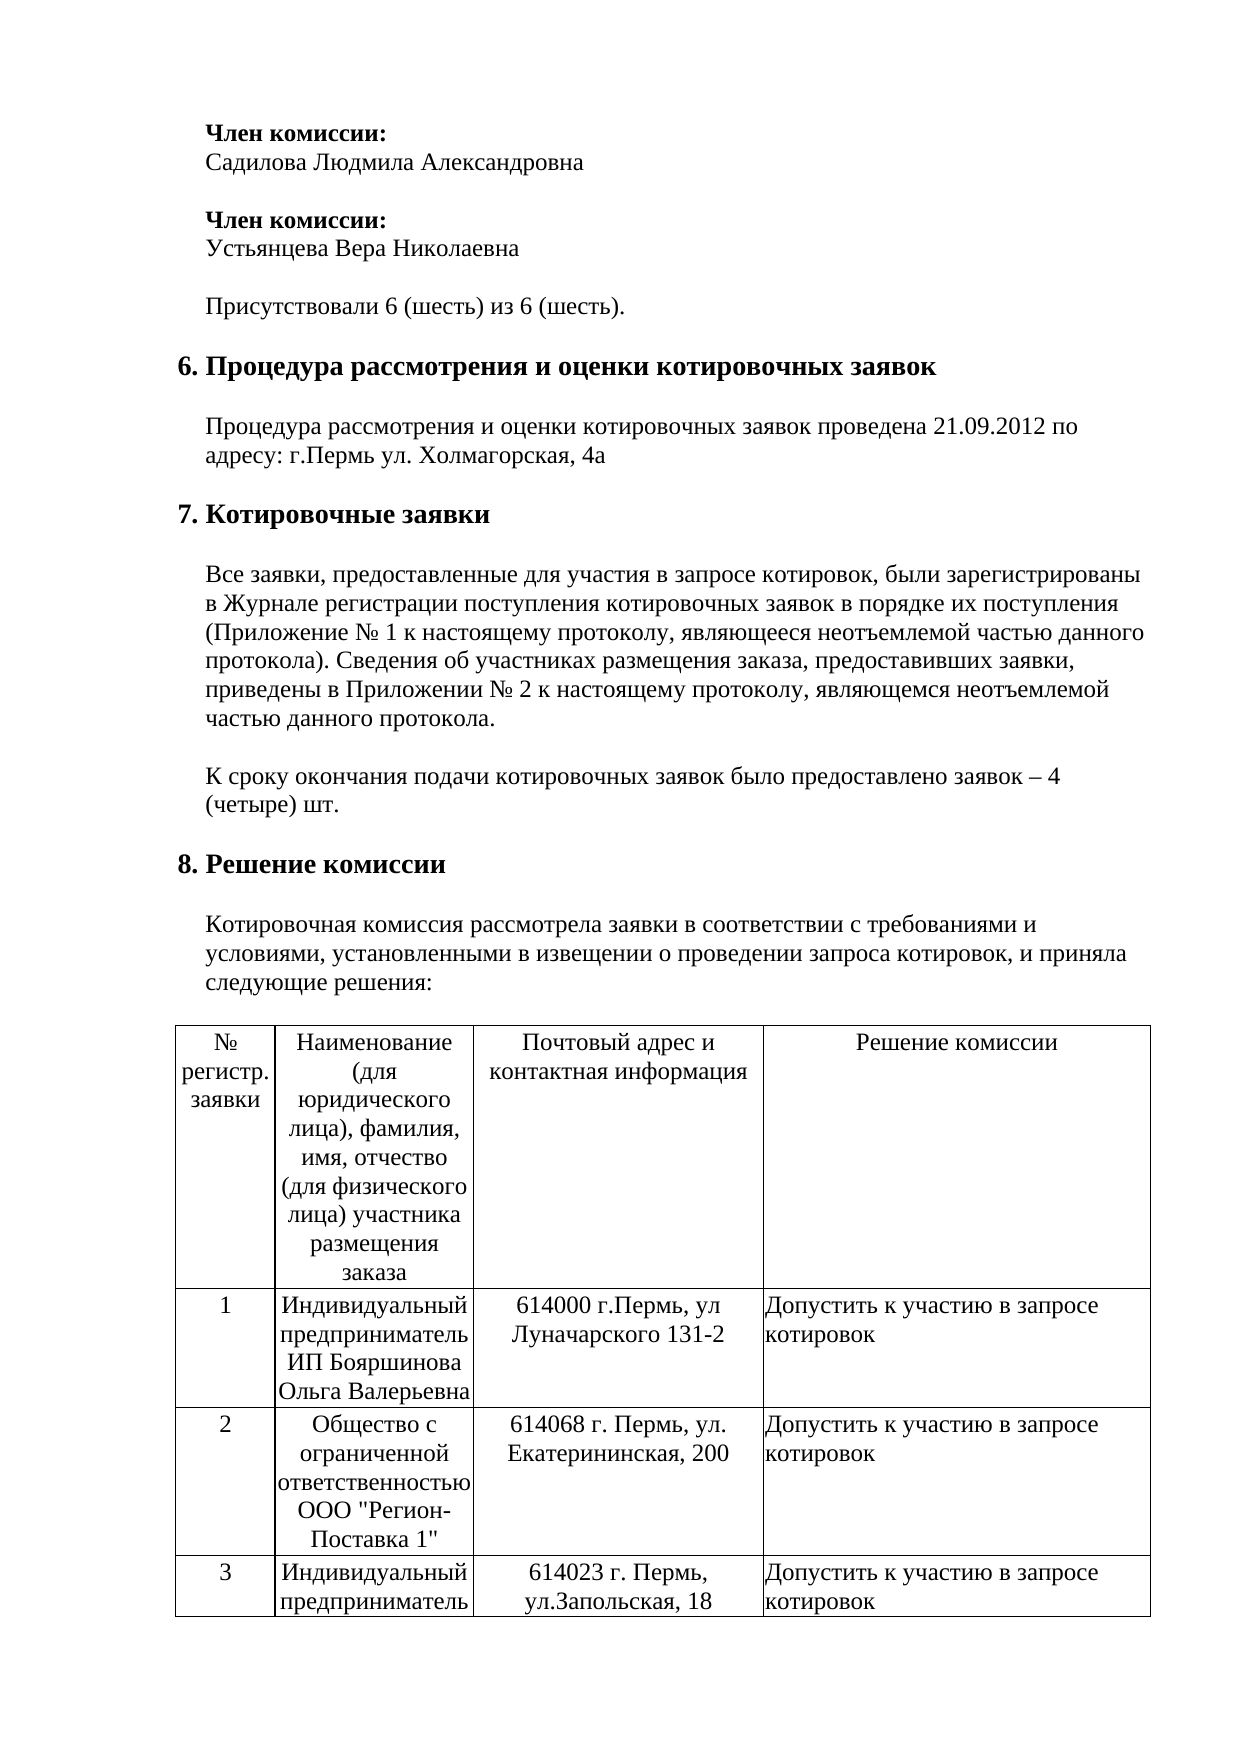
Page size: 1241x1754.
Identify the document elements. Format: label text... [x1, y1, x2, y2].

text Присутствовали 6 (шесть) из 6 (шесть). [205, 291, 1152, 320]
table_header Почтовый адрес и контактная информация [474, 1026, 763, 1287]
text Член комиссии: Садилова Людмила Александровна [205, 118, 1152, 176]
table_cell Индивидуальный предприниматель ИП Бояршинова Ольга Валерьевна [276, 1289, 473, 1407]
table_cell Допустить к участию в запросе котировок [764, 1408, 1150, 1554]
table_cell 2 [176, 1408, 274, 1554]
table_header Решение комиссии [764, 1026, 1150, 1287]
text Все заявки, предоставленные для участия в запросе котировок, были зарегистрированы в Журнале регистрации поступления котировочных заявок в порядке их поступления (Приложение № 1 к настоящему протоколу, являющееся неотъемлемой частью данного протокола). Сведения об участниках размещения заказа, предоставивших заявки, приведены в Приложении № 2 к настоящему протоколу, являющемся неотъемлемой частью данного протокола. [205, 559, 1152, 732]
table_cell Общество с ограниченной ответственностью ООО "Регион-Поставка 1" [276, 1408, 473, 1554]
text Член комиссии: Устьянцева Вера Николаевна [205, 205, 1152, 262]
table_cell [276, 1556, 473, 1616]
text 6. Процедура рассмотрения и оценки котировочных заявок [177, 349, 1152, 382]
table_cell 3 [176, 1556, 274, 1616]
text К сроку окончания подачи котировочных заявок было предоставлено заявок – 4 (четыре) шт. [205, 761, 1152, 818]
table_cell 614000 г.Пермь, ул Луначарского 131-2 [474, 1289, 763, 1407]
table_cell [764, 1556, 1150, 1616]
text 8. Решение комиссии [177, 847, 1152, 880]
text Котировочная комиссия рассмотрела заявки в соответствии с требованиями и условиями, установленными в извещении о проведении запроса котировок, и приняла следующие решения: [205, 909, 1152, 995]
table_header № регистр. заявки [176, 1026, 274, 1287]
text 7. Котировочные заявки [177, 498, 1152, 530]
table_header Наименование (для юридического лица), фамилия, имя, отчество (для физического лица) участника размещения заказа [276, 1026, 473, 1287]
table_cell 614068 г. Пермь, ул. Екатерининская, 200 [474, 1408, 763, 1554]
table_cell Допустить к участию в запросе котировок [764, 1289, 1150, 1407]
text Процедура рассмотрения и оценки котировочных заявок проведена 21.09.2012 по адресу: г.Пермь ул. Холмагорская, 4а [205, 411, 1152, 468]
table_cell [474, 1556, 763, 1616]
table_cell 1 [176, 1289, 274, 1407]
